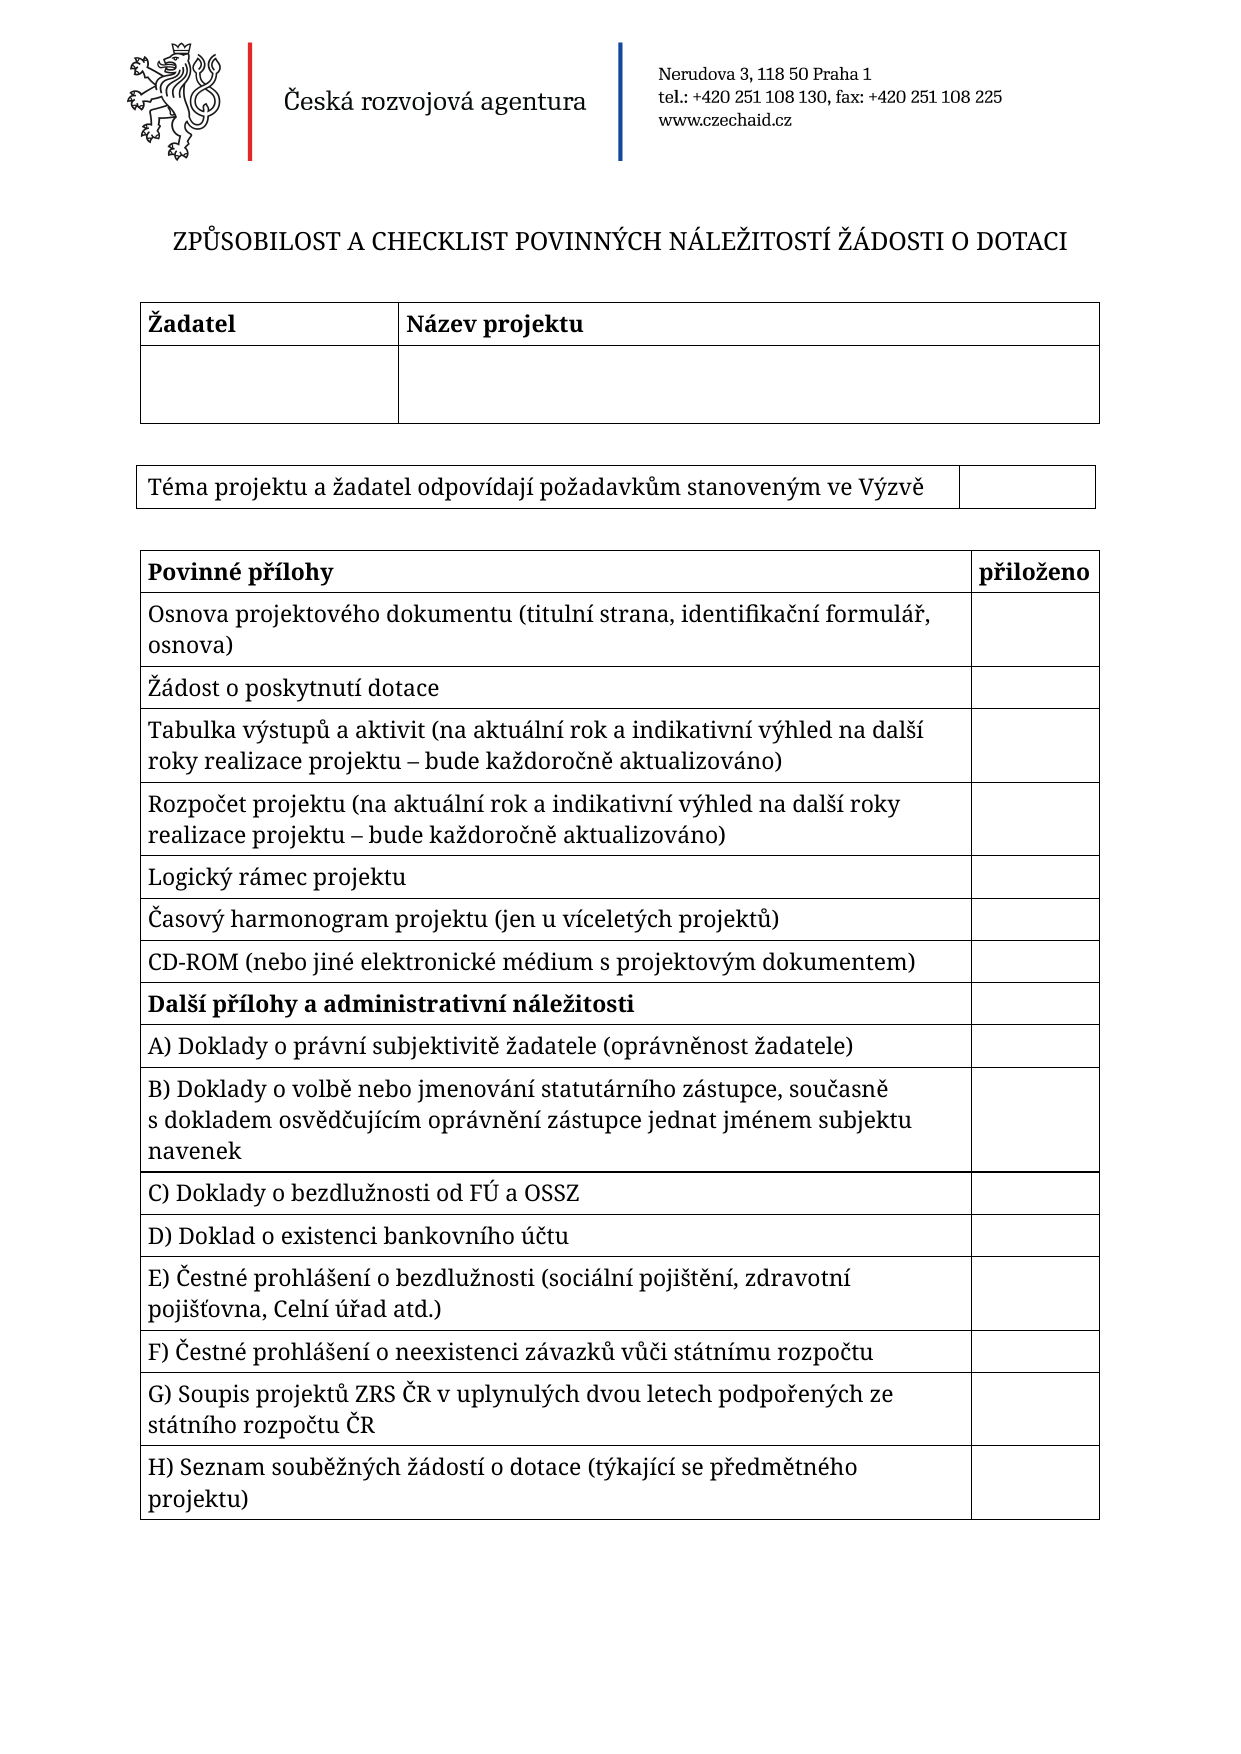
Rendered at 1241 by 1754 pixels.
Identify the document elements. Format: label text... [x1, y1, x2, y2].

table_cell [972, 667, 1099, 708]
table_cell [399, 346, 1099, 423]
table_cell CD-ROM (nebo jiné elektronické médium s projektovým dokumentem) [141, 941, 971, 982]
table_cell [972, 856, 1099, 897]
subtitle způsobilost a CHECKLIST povinných náležitostí žádosti o dotaci [148, 224, 1093, 258]
table_cell [972, 593, 1099, 666]
table_cell H) Seznam souběžných žádostí o dotace (týkající se předmětného projektu) [141, 1446, 971, 1519]
table_cell C) Doklady o bezdlužnosti od FÚ a OSSZ [141, 1173, 971, 1214]
table_cell [972, 1331, 1099, 1372]
table_cell [972, 1257, 1099, 1329]
table_cell Časový harmonogram projektu (jen u víceletých projektů) [141, 899, 971, 940]
table_cell Logický rámec projektu [141, 856, 971, 897]
table_header přiloženo [972, 551, 1099, 592]
table_cell [972, 709, 1099, 782]
table_cell [972, 1025, 1099, 1067]
table_cell E) Čestné prohlášení o bezdlužnosti (sociální pojištění, zdravotní pojišťovna, Celní úřad atd.) [141, 1257, 971, 1329]
table_cell Další přílohy a administrativní náležitosti [141, 983, 971, 1024]
table_cell B) Doklady o volbě nebo jmenování statutárního zástupce, současně s dokladem osvědčujícím oprávnění zástupce jednat jménem subjektu navenek [141, 1068, 971, 1171]
table_header Žadatel [141, 303, 398, 344]
table_header Název projektu [399, 303, 1099, 344]
table_cell [972, 1068, 1099, 1171]
table_cell Tabulka výstupů a aktivit (na aktuální rok a indikativní výhled na další roky realizace projektu – bude každoročně aktualizováno) [141, 709, 971, 782]
table_cell Rozpočet projektu (na aktuální rok a indikativní výhled na další roky realizace projektu – bude každoročně aktualizováno) [141, 783, 971, 855]
table_cell A) Doklady o právní subjektivitě žadatele (oprávněnost žadatele) [141, 1025, 971, 1067]
table_cell [972, 1446, 1099, 1519]
table_header Povinné přílohy [141, 551, 971, 592]
table_header [960, 466, 1095, 508]
table_cell [972, 783, 1099, 855]
table_cell [972, 899, 1099, 940]
table_cell [972, 1215, 1099, 1256]
table_cell [972, 1173, 1099, 1214]
table_cell [972, 1373, 1099, 1445]
picture [56, 0, 1241, 183]
table_cell D) Doklad o existenci bankovního účtu [141, 1215, 971, 1256]
table_cell [141, 346, 398, 423]
table_cell G) Soupis projektů ZRS ČR v uplynulých dvou letech podpořených ze státního rozpočtu ČR [141, 1373, 971, 1445]
table_cell [972, 983, 1099, 1024]
table_cell Žádost o poskytnutí dotace [141, 667, 971, 708]
table_cell Osnova projektového dokumentu (titulní strana, identifikační formulář, osnova) [141, 593, 971, 666]
table_cell F) Čestné prohlášení o neexistenci závazků vůči státnímu rozpočtu [141, 1331, 971, 1372]
table_cell [972, 941, 1099, 982]
table_header Téma projektu a žadatel odpovídají požadavkům stanoveným ve Výzvě [137, 466, 959, 508]
